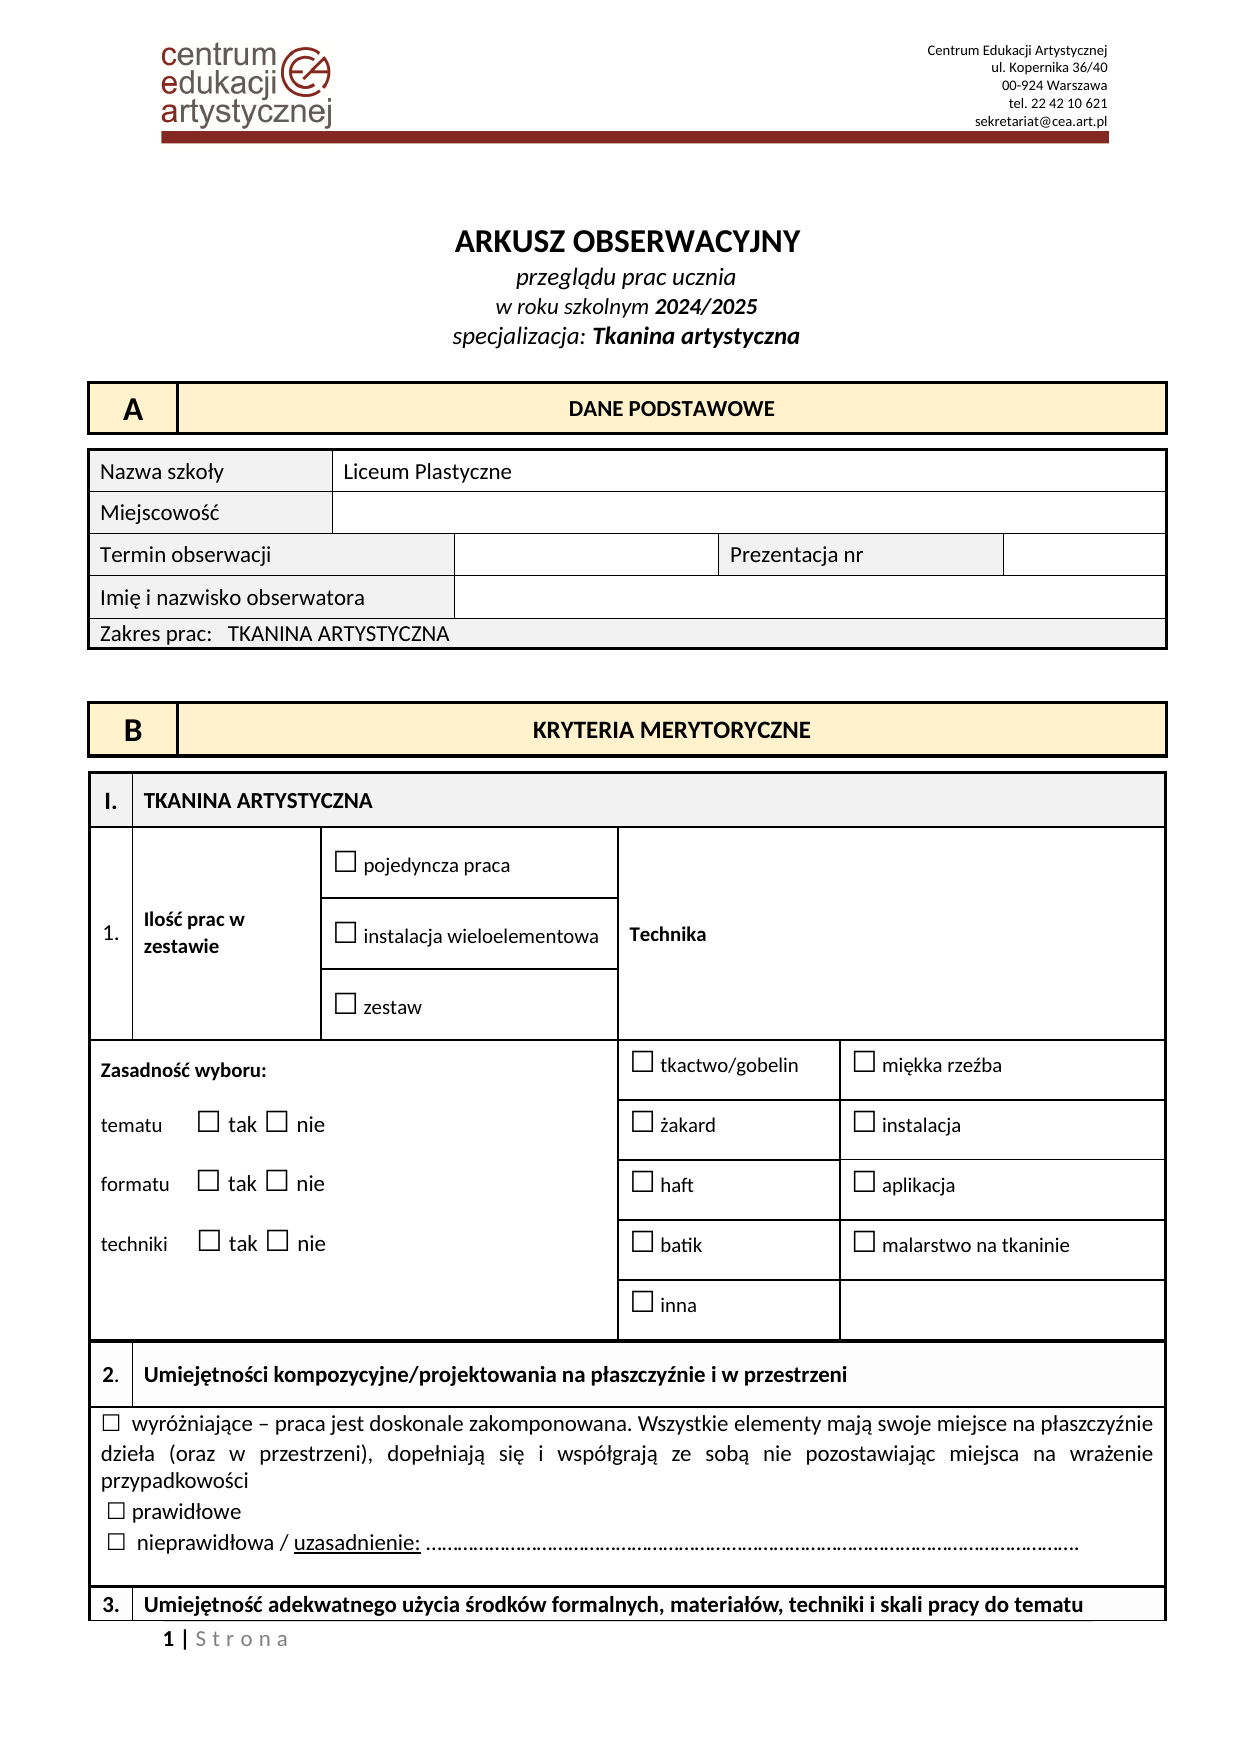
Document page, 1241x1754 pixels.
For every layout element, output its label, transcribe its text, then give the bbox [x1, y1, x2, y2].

table_cell instalacja [841, 1101, 1164, 1159]
table_cell Zasadność wyboru: tematu tak nie formatu tak nie techniki tak nie [91, 1041, 617, 1339]
table_cell Prezentacja nr [719, 534, 1003, 575]
table_cell Termin obserwacji [90, 534, 454, 575]
table_cell Miejscowość [90, 492, 332, 533]
table_cell Umiejętność adekwatnego użycia środków formalnych, materiałów, techniki i skali pracy do tematu i treści. [133, 1588, 1164, 1620]
table_cell malarstwo na tkaninie [841, 1221, 1164, 1279]
table_cell tkactwo/gobelin [619, 1041, 839, 1099]
table_header B [90, 704, 176, 754]
table_cell żakard [619, 1101, 839, 1159]
table_cell batik [619, 1221, 839, 1279]
table_cell Imię i nazwisko obserwatora [90, 576, 454, 618]
table_cell [1004, 534, 1165, 575]
table_cell 2. [91, 1343, 132, 1406]
table_header Liceum Plastyczne [333, 451, 1165, 491]
table_cell Technika [619, 828, 1164, 1039]
table_cell instalacja wieloelementowa [322, 899, 617, 968]
table_header I. [91, 774, 132, 826]
table_cell miękka rzeźba [841, 1041, 1164, 1099]
table_cell [333, 492, 1165, 533]
table_cell [455, 576, 1165, 618]
table_cell [841, 1281, 1164, 1339]
table_cell Zakres prac: TKANINA ARTYSTYCZNA [90, 619, 1165, 647]
picture [154, 37, 1123, 149]
table_header Dane podstawowe [179, 384, 1165, 432]
table_header TKANINA ARTYSTYCZNA [133, 774, 1164, 826]
table_cell zestaw [322, 970, 617, 1039]
table_cell Ilość prac w zestawie [133, 828, 320, 1039]
table_header Nazwa szkoły [90, 451, 332, 491]
table_cell haft [619, 1161, 839, 1219]
text przeglądu prac ucznia [162, 261, 1093, 292]
table_cell [455, 534, 718, 575]
table_cell aplikacja [841, 1160, 1164, 1219]
text w roku szkolnym 2024/2025 [162, 292, 1093, 320]
text ARKUSZ OBSERWACYJNY [162, 221, 1093, 261]
table_cell 3. [91, 1588, 132, 1620]
table_header A [90, 384, 176, 432]
table_cell pojedyncza praca [322, 828, 617, 897]
table_cell Umiejętności kompozycyjne/projektowania na płaszczyźnie i w przestrzeni [133, 1343, 1164, 1406]
table_cell inna [619, 1281, 839, 1339]
table_header Kryteria merytoryczne [179, 704, 1165, 754]
table_cell 1. [91, 828, 132, 1039]
table_cell wyróżniające – praca jest doskonale zakomponowana. Wszystkie elementy mają swoje miejsce na płaszczyźnie dzieła (oraz w przestrzeni), dopełniają się i współgrają ze sobą nie pozostawiając miejsca na wrażenie przypadkowości prawidłowe nieprawidłowa / uzasadnienie: ……………………………………………………………………………………………………………. [91, 1408, 1164, 1585]
text specjalizacja: Tkanina artystyczna [162, 320, 1093, 350]
